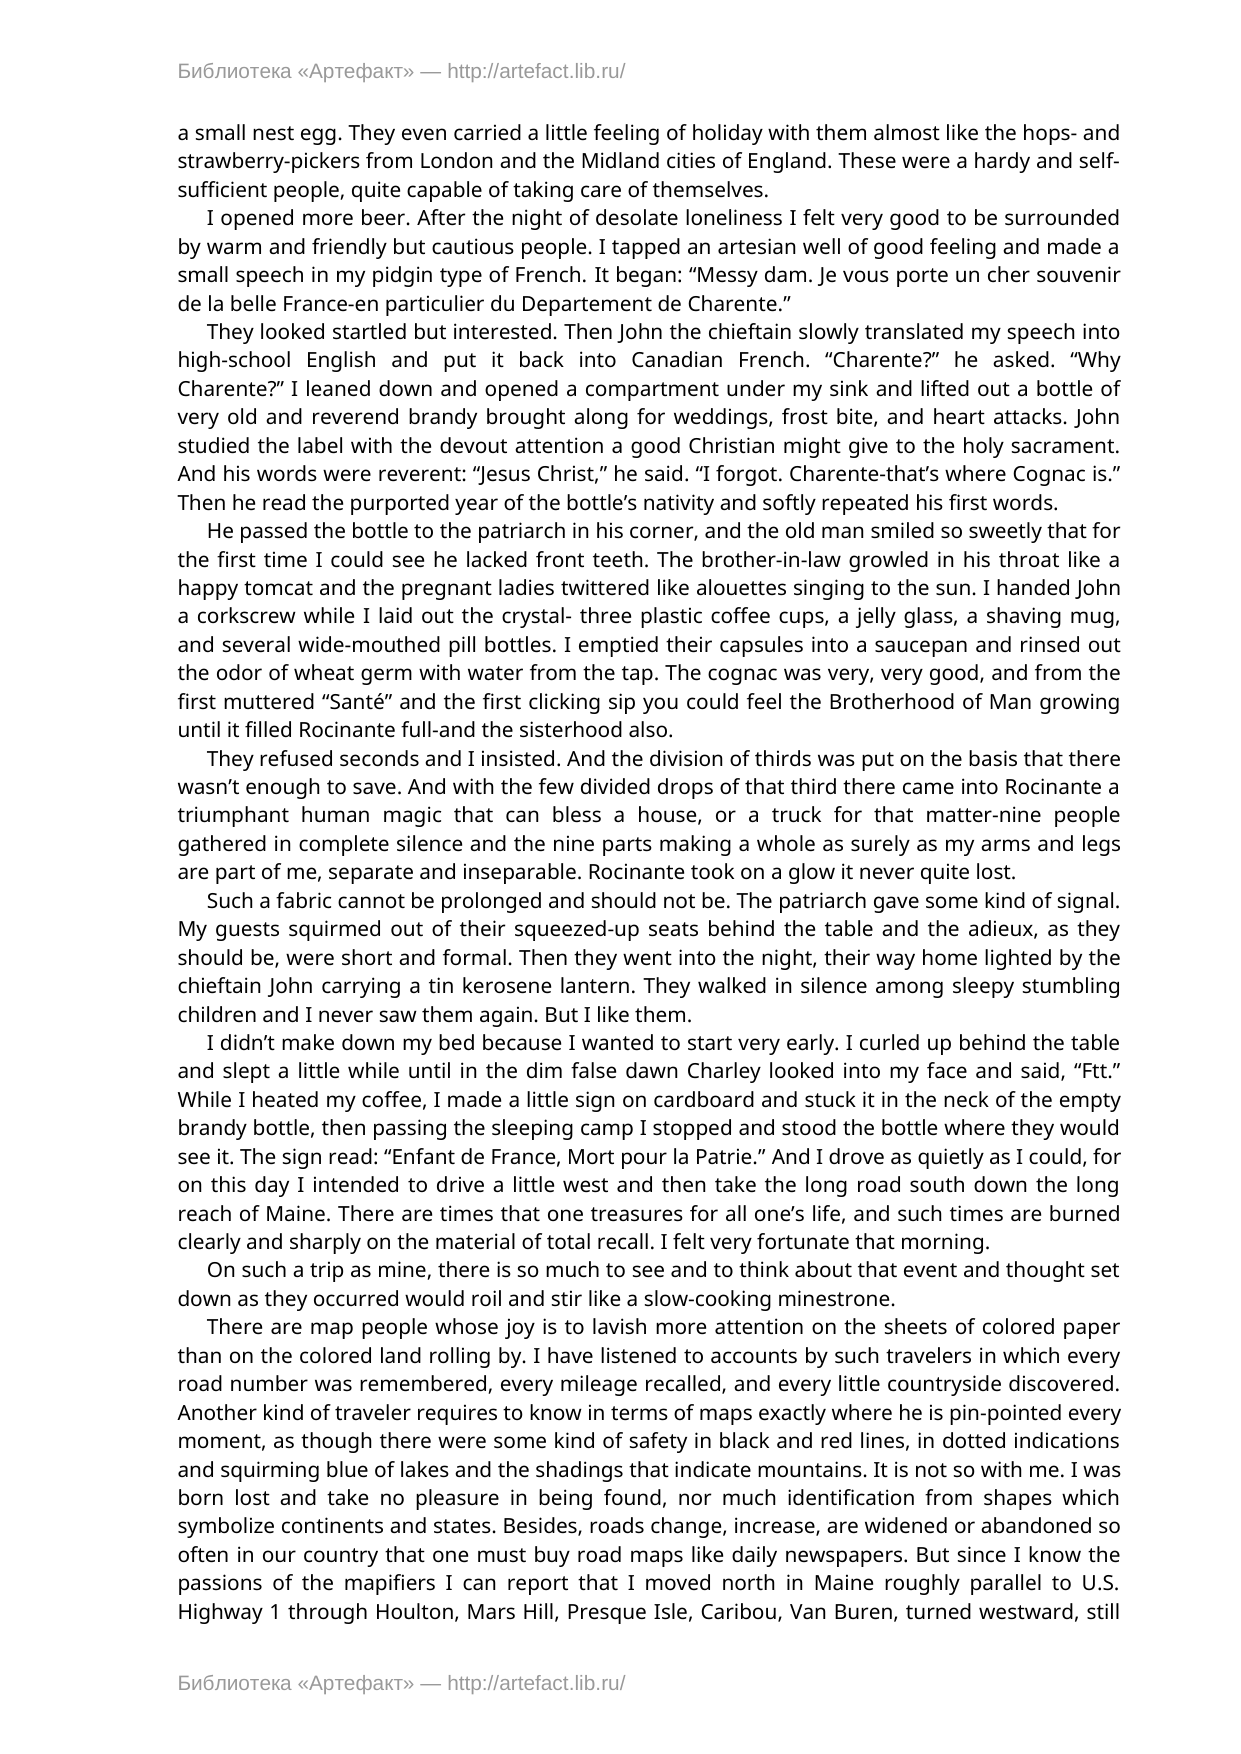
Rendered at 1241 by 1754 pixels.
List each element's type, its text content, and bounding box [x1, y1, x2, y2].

text They looked startled but interested. Then John the chieftain slowly translated my speech into high-school English and put it back into Canadian French. “Charente?” he asked. “Why Charente?” I leaned down and opened a compartment under my sink and lifted out a bottle of very old and reverend brandy brought along for weddings, frost bite, and heart attacks. John studied the label with the devout attention a good Christian might give to the holy sacrament. And his words were reverent: “Jesus Christ,” he said. “I forgot. Charente-that’s where Cognac is.” Then he read the purported year of the bottle’s nativity and softly repeated his first words. [177, 317, 1122, 516]
text They refused seconds and I insisted. And the division of thirds was put on the basis that there wasn’t enough to save. And with the few divided drops of that third there came into Rocinante a triumphant human magic that can bless a house, or a truck for that matter-nine people gathered in complete silence and the nine parts making a whole as surely as my arms and legs are part of me, separate and inseparable. Rocinante took on a glow it never quite lost. [177, 744, 1122, 886]
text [177, 118, 1122, 203]
text He passed the bottle to the patriarch in his corner, and the old man smiled so sweetly that for the first time I could see he lacked front teeth. The brother-in-law growled in his throat like a happy tomcat and the pregnant ladies twittered like alouettes singing to the sun. I handed John a corkscrew while I laid out the crystal- three plastic coffee cups, a jelly glass, a shaving mug, and several wide-mouthed pill bottles. I emptied their capsules into a saucepan and rinsed out the odor of wheat germ with water from the tap. The cognac was very, very good, and from the first muttered “Santé” and the first clicking sip you could feel the Brotherhood of Man growing until it filled Rocinante full-and the sisterhood also. [177, 516, 1122, 744]
text Such a fabric cannot be prolonged and should not be. The patriarch gave some kind of signal. My guests squirmed out of their squeezed-up seats behind the table and the adieux, as they should be, were short and formal. Then they went into the night, their way home lighted by the chieftain John carrying a tin kerosene lantern. They walked in silence among sleepy stumbling children and I never saw them again. But I like them. [177, 886, 1122, 1028]
text I didn’t make down my bed because I wanted to start very early. I curled up behind the table and slept a little while until in the dim false dawn Charley looked into my face and said, “Ftt.” While I heated my coffee, I made a little sign on cardboard and stuck it in the neck of the empty brandy bottle, then passing the sleeping camp I stopped and stood the bottle where they would see it. The sign read: “Enfant de France, Mort pour la Patrie.” And I drove as quietly as I could, for on this day I intended to drive a little west and then take the long road south down the long reach of Maine. There are times that one treasures for all one’s life, and such times are burned clearly and sharply on the material of total recall. I felt very fortunate that morning. [177, 1028, 1122, 1256]
text On such a trip as mine, there is so much to see and to think about that event and thought set down as they occurred would roil and stir like a slow-cooking minestrone. [177, 1256, 1122, 1312]
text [177, 1312, 1122, 1625]
text I opened more beer. After the night of desolate loneliness I felt very good to be surrounded by warm and friendly but cautious people. I tapped an artesian well of good feeling and made a small speech in my pidgin type of French. It began: “Messy dam. Je vous porte un cher souvenir de la belle France-en particulier du Departement de Charente.” [177, 203, 1122, 317]
